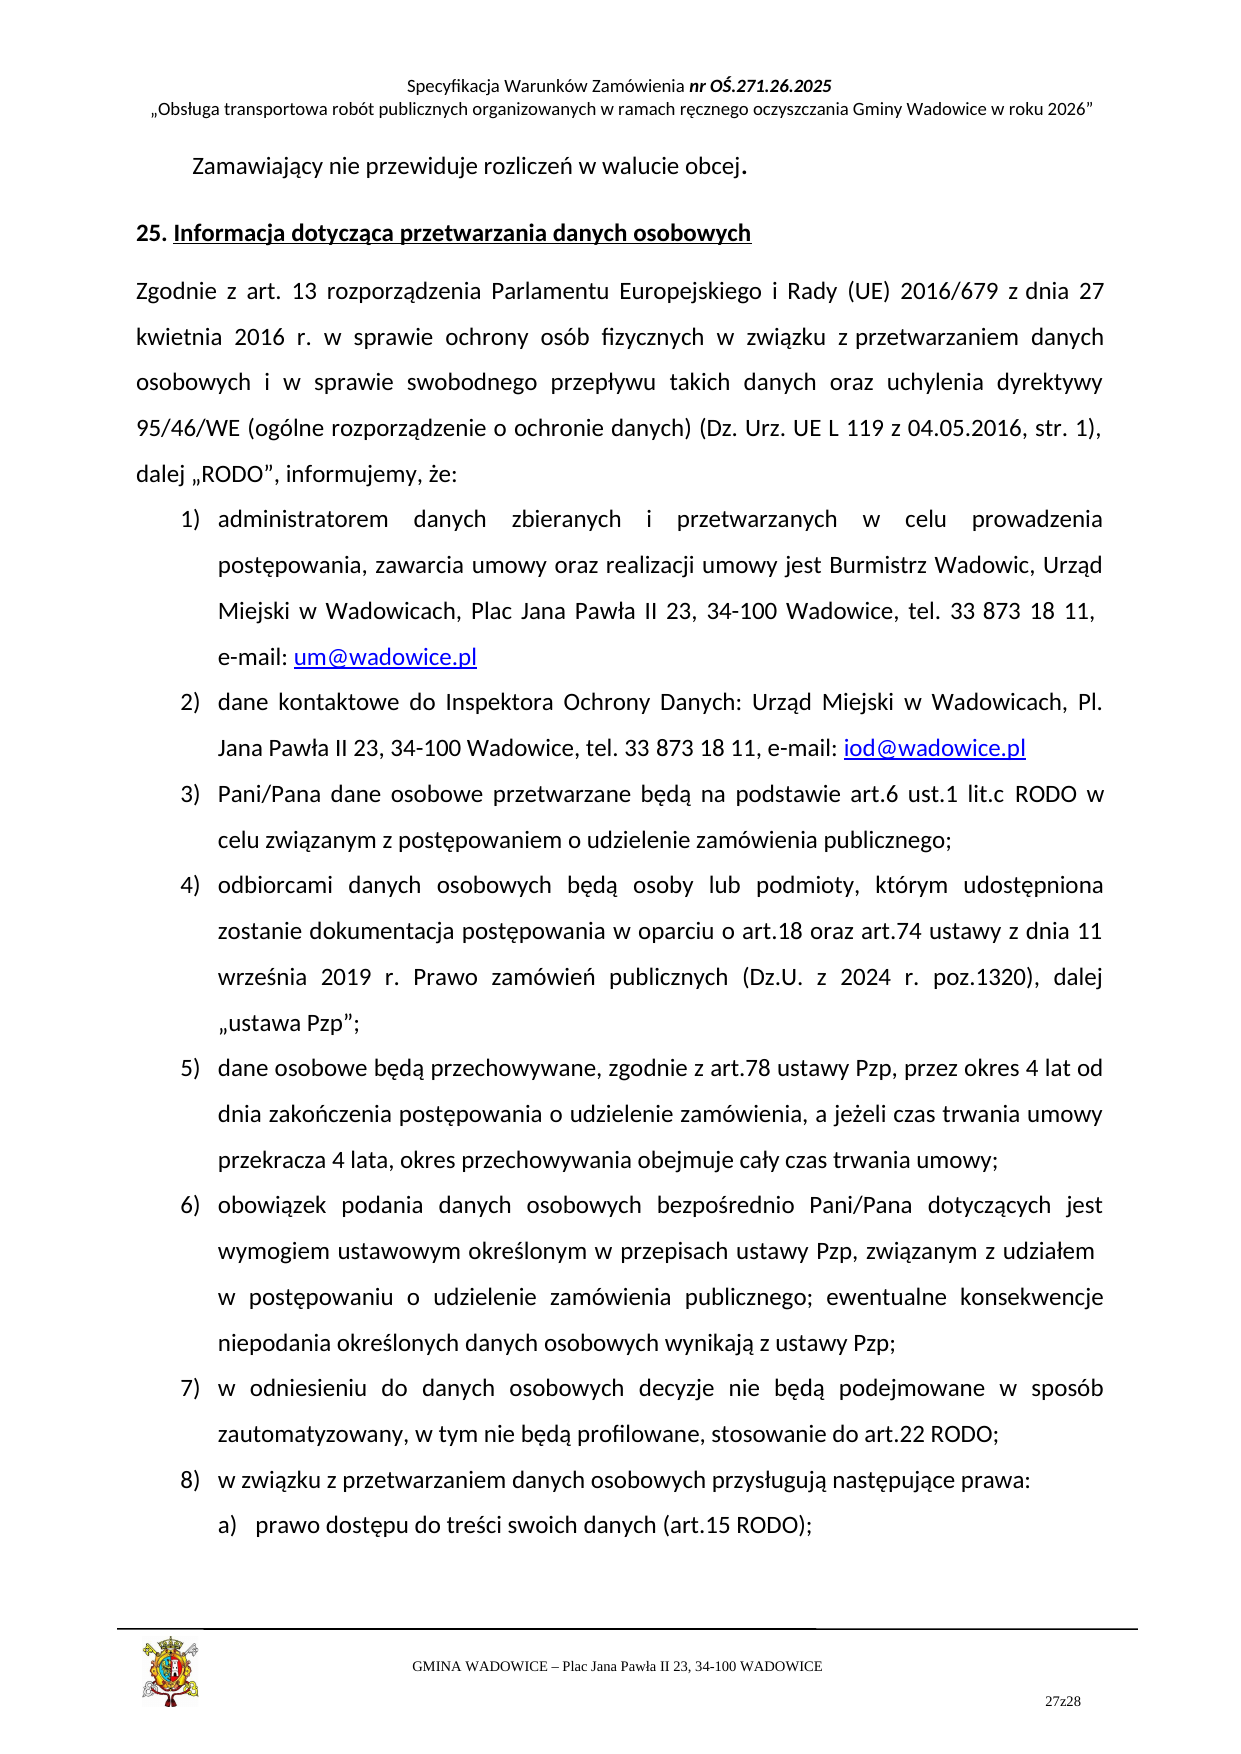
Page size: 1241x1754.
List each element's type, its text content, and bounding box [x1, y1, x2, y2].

list odbiorcami danych osobowych będą osoby lub podmioty, którym udostępniona zostanie dokumentacja postępowania w oparciu o art.18 oraz art.74 ustawy z dnia 11 września 2019 r. Prawo zamówień publicznych (Dz.U. z 2024 r. poz.1320), dalej „ustawa Pzp”; [180, 869, 1104, 1037]
list dane osobowe będą przechowywane, zgodnie z art.78 ustawy Pzp, przez okres 4 lat od dnia zakończenia postępowania o udzielenie zamówienia, a jeżeli czas trwania umowy przekracza 4 lata, okres przechowywania obejmuje cały czas trwania umowy; [180, 1052, 1104, 1174]
list Pani/Pana dane osobowe przetwarzane będą na podstawie art.6 ust.1 lit.c RODO w celu związanym z postępowaniem o udzielenie zamówienia publicznego; [180, 778, 1104, 854]
list obowiązek podania danych osobowych bezpośrednio Pani/Pana dotyczących jest wymogiem ustawowym określonym w przepisach ustawy Pzp, związanym z udziałem w postępowaniu o udzielenie zamówienia publicznego; ewentualne konsekwencje niepodania określonych danych osobowych wynikają z ustawy Pzp; [180, 1189, 1104, 1357]
list administratorem danych zbieranych i przetwarzanych w celu prowadzenia postępowania, zawarcia umowy oraz realizacji umowy jest Burmistrz Wadowic, Urząd Miejski w Wadowicach, Plac Jana Pawła II 23, 34-100 Wadowice, tel. 33 873 18 11, e-mail: um@wadowice.pl [180, 504, 1104, 671]
text Zgodnie z art. 13 rozporządzenia Parlamentu Europejskiego i Rady (UE) 2016/679 z dnia 27 kwietnia 2016 r. w sprawie ochrony osób fizycznych w związku z przetwarzaniem danych osobowych i w sprawie swobodnego przepływu takich danych oraz uchylenia dyrektywy 95/46/WE (ogólne rozporządzenie o ochronie danych) (Dz. Urz. UE L 119 z 04.05.2016, str. 1), dalej „RODO”, informujemy, że: [136, 275, 1104, 488]
list prawo dostępu do treści swoich danych (art.15 RODO); [218, 1510, 1104, 1540]
list w odniesieniu do danych osobowych decyzje nie będą podejmowane w sposób zautomatyzowany, w tym nie będą profilowane, stosowanie do art.22 RODO; [180, 1372, 1104, 1449]
list Informacja dotycząca przetwarzania danych osobowych [136, 217, 1104, 247]
picture [142, 1636, 199, 1707]
list w związku z przetwarzaniem danych osobowych przysługują następujące prawa: [180, 1464, 1104, 1494]
list dane kontaktowe do Inspektora Ochrony Danych: Urząd Miejski w Wadowicach, Pl. Jana Pawła II 23, 34-100 Wadowice, tel. 33 873 18 11, e-mail: iod@wadowice.pl [180, 687, 1104, 763]
text Zamawiający nie przewiduje rozliczeń w walucie obcej. [192, 150, 1104, 181]
